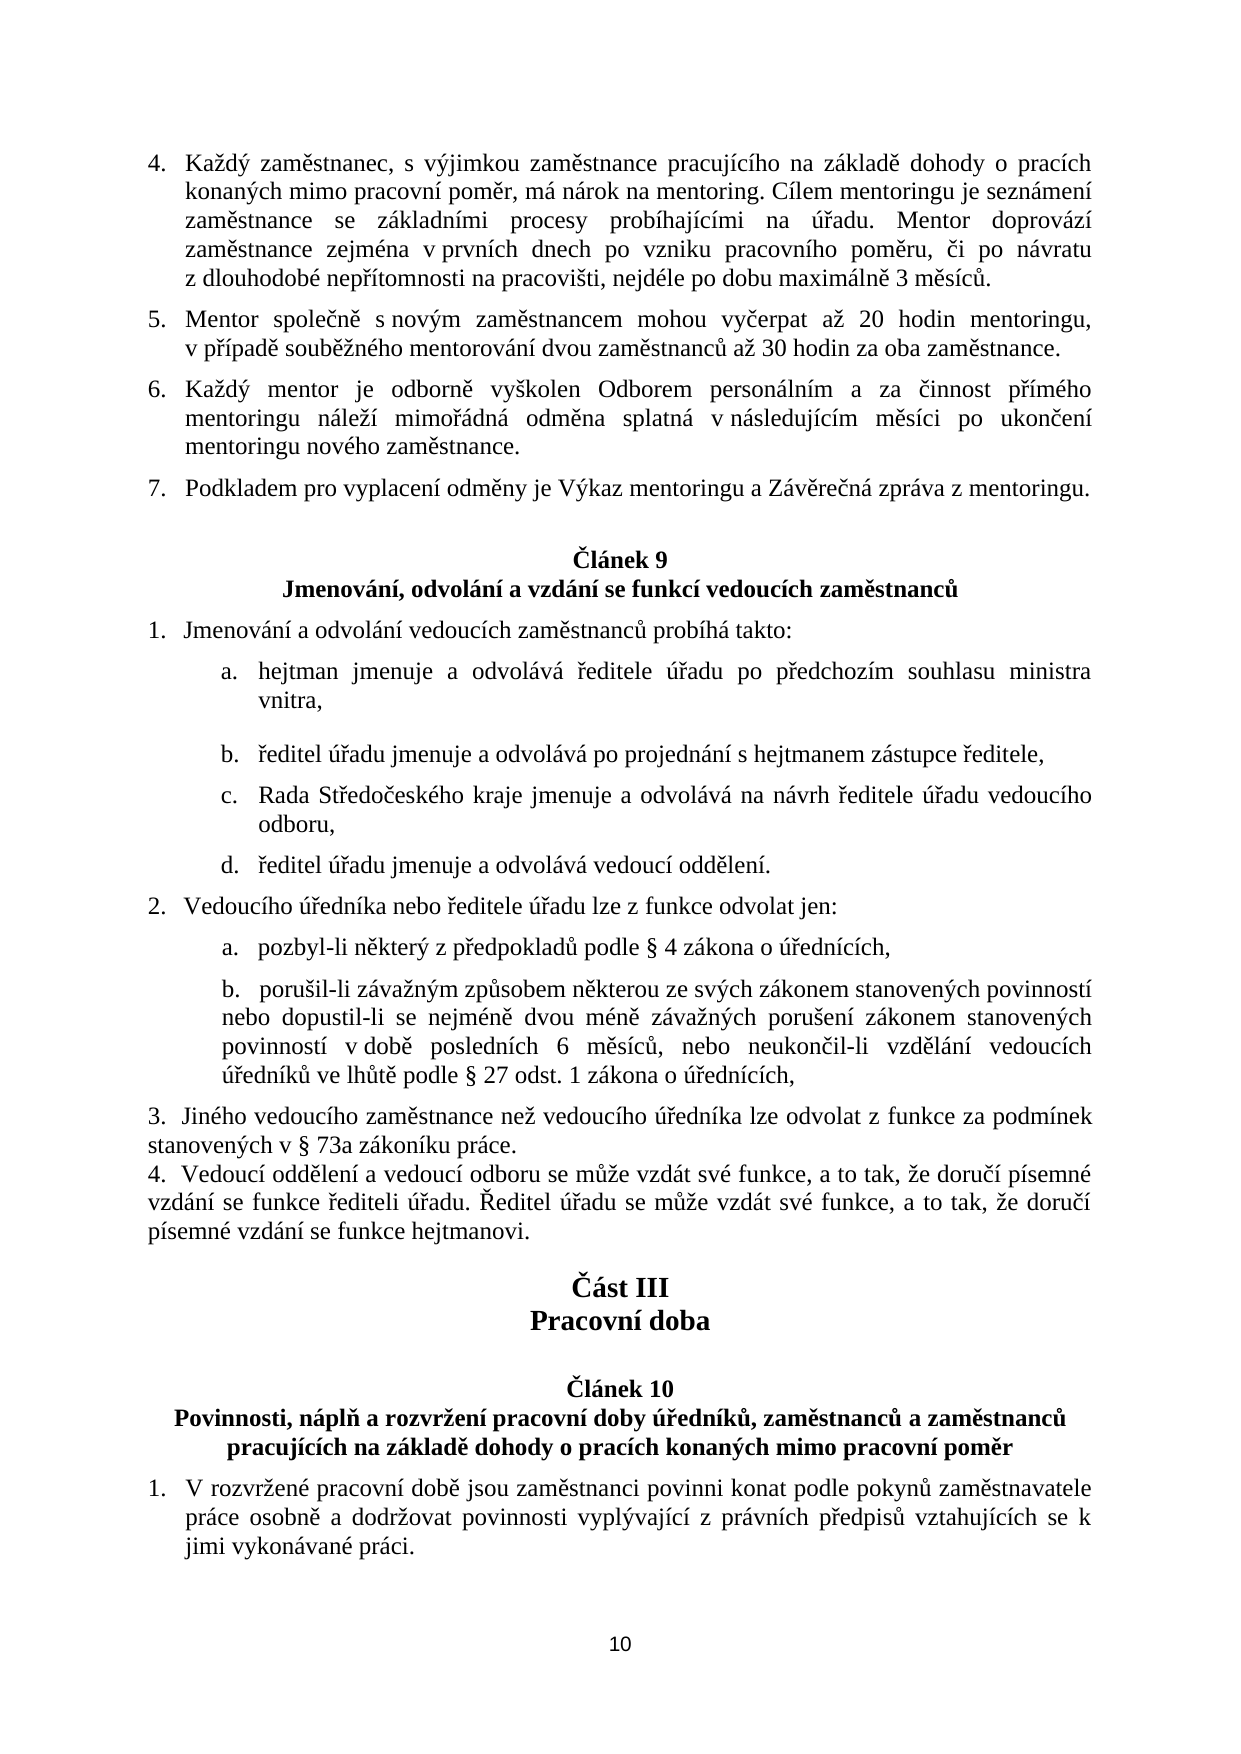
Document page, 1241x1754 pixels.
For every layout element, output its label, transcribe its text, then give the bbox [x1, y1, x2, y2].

list V rozvržené pracovní době jsou zaměstnanci povinni konat podle pokynů zaměstnavatele práce osobně a dodržovat povinnosti vyplývající z právních předpisů vztahujících se k jimi vykonávané práci. [148, 1473, 1092, 1559]
list Podkladem pro vyplacení odměny je Výkaz mentoringu a Závěrečná zpráva z mentoringu. [148, 473, 1092, 501]
list Každý zaměstnanec, s výjimkou zaměstnance pracujícího na základě dohody o pracích konaných mimo pracovní poměr, má nárok na mentoring. Cílem mentoringu je seznámení zaměstnance se základními procesy probíhajícími na úřadu. Mentor doprovází zaměstnance zejména v prvních dnech po vzniku pracovního poměru, či po návratu z dlouhodobé nepřítomnosti na pracovišti, nejdéle po dobu maximálně 3 měsíců. [148, 148, 1092, 291]
list 3. Jiného vedoucího zaměstnance než vedoucího úředníka lze odvolat z funkce za podmínek stanovených v § 73a zákoníku práce. [148, 1101, 1092, 1159]
list Mentor společně s novým zaměstnancem mohou vyčerpat až 20 hodin mentoringu, v případě souběžného mentorování dvou zaměstnanců až 30 hodin za oba zaměstnance. [148, 304, 1092, 361]
text Článek 10 Povinnosti, náplň a rozvržení pracovní doby úředníků, zaměstnanců a zaměstnanců pracujících na základě dohody o pracích konaných mimo pracovní poměr [148, 1374, 1092, 1461]
list ředitel úřadu jmenuje a odvolává vedoucí oddělení. [221, 850, 1092, 879]
list Rada Středočeského kraje jmenuje a odvolává na návrh ředitele úřadu vedoucího odboru, [221, 780, 1092, 837]
list 4. Vedoucí oddělení a vedoucí odboru se může vzdát své funkce, a to tak, že doručí písemné vzdání se funkce řediteli úřadu. Ředitel úřadu se může vzdát své funkce, a to tak, že doručí písemné vzdání se funkce hejtmanovi. [148, 1159, 1092, 1245]
list a. pozbyl-li některý z předpokladů podle § 4 zákona o úřednících, [222, 932, 1092, 961]
list b. porušil-li závažným způsobem některou ze svých zákonem stanovených povinností nebo dopustil-li se nejméně dvou méně závažných porušení zákonem stanovených povinností v době posledních 6 měsíců, nebo neukončil-li vzdělání vedoucích úředníků ve lhůtě podle § 27 odst. 1 zákona o úřednících, [222, 974, 1092, 1089]
list Vedoucího úředníka nebo ředitele úřadu lze z funkce odvolat jen: [148, 891, 1092, 920]
text Článek 9 Jmenování, odvolání a vzdání se funkcí vedoucích zaměstnanců [148, 545, 1092, 602]
list Každý mentor je odborně vyškolen Odborem personálním a za činnost přímého mentoringu náleží mimořádná odměna splatná v následujícím měsíci po ukončení mentoringu nového zaměstnance. [148, 374, 1092, 460]
list Jmenování a odvolání vedoucích zaměstnanců probíhá takto: [148, 615, 1092, 644]
list ředitel úřadu jmenuje a odvolává po projednání s hejtmanem zástupce ředitele, [221, 739, 1092, 767]
list hejtman jmenuje a odvolává ředitele úřadu po předchozím souhlasu ministra vnitra, [221, 656, 1092, 714]
text Část III Pracovní doba [148, 1270, 1092, 1337]
